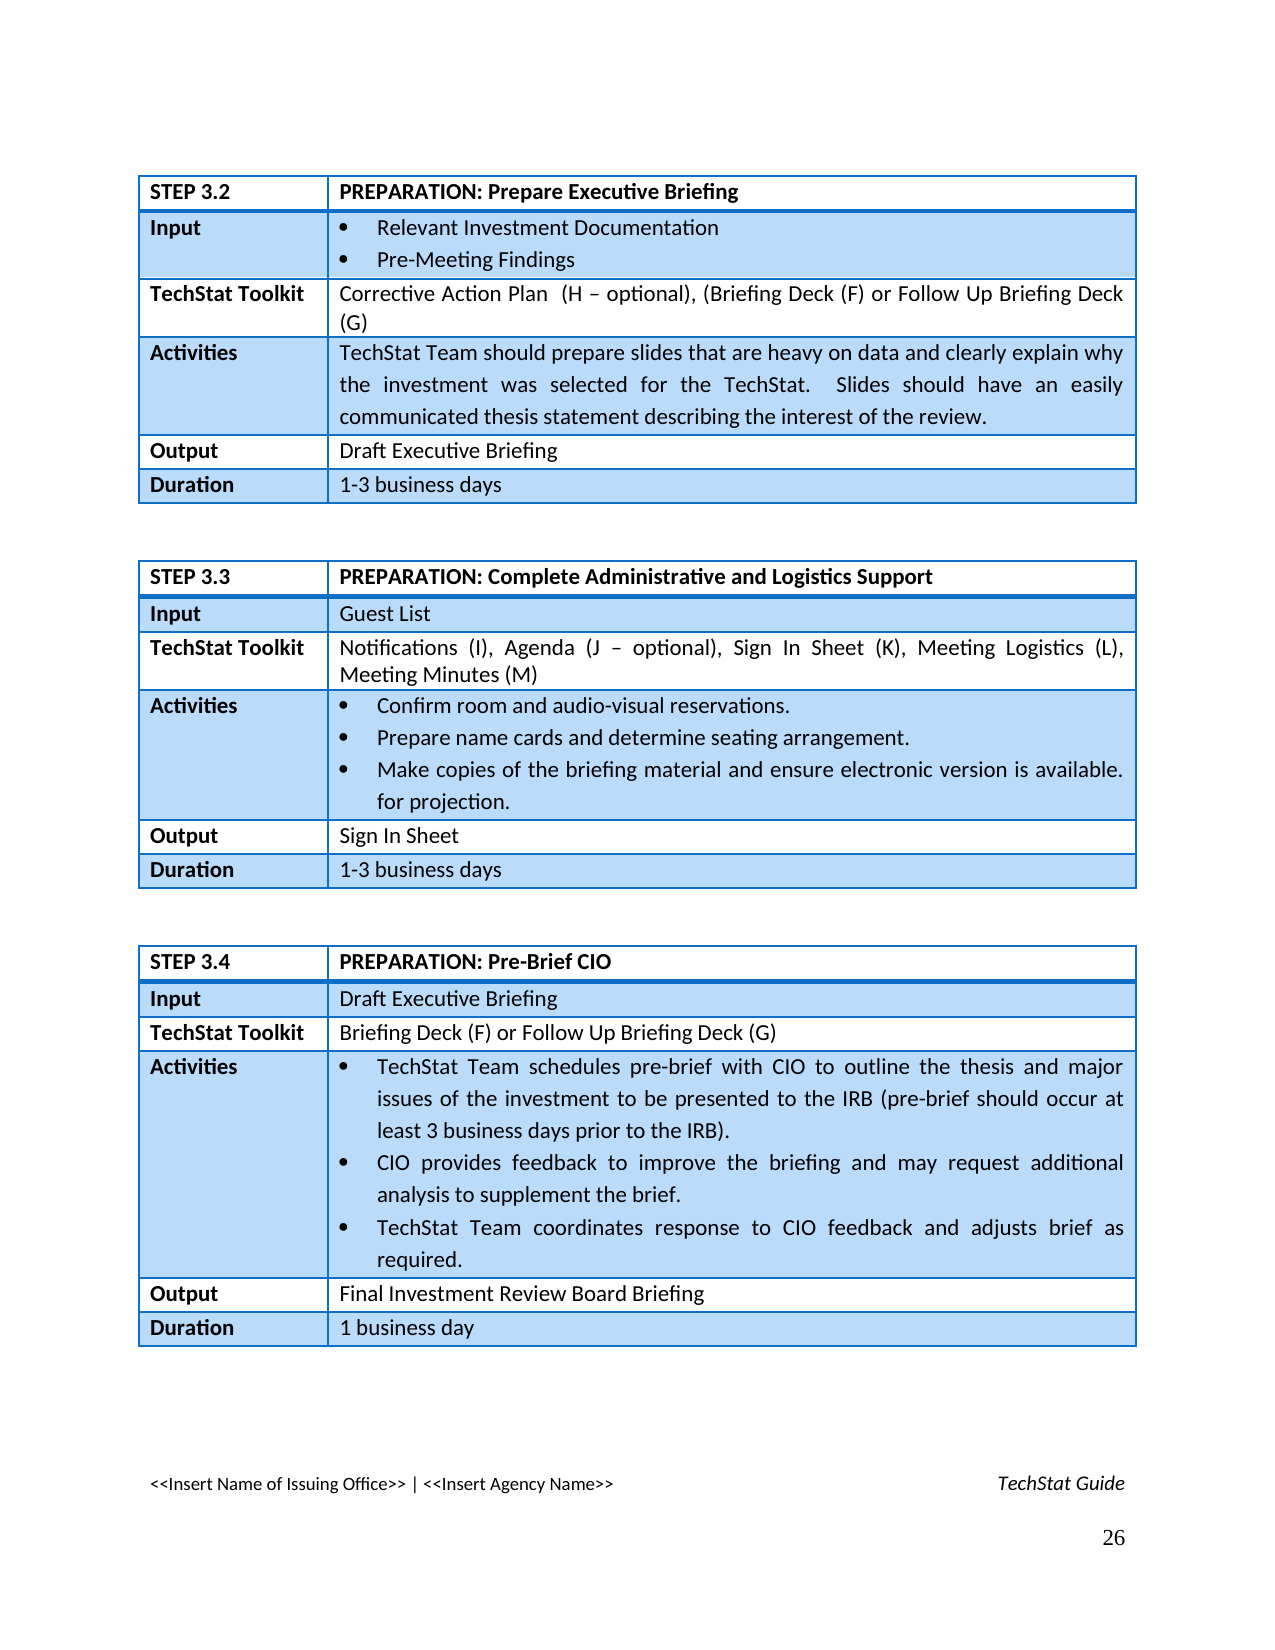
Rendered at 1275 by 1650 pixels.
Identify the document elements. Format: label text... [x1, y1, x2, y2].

table_cell Guest List [329, 599, 1135, 631]
table_cell Briefing Deck (F) or Follow Up Briefing Deck (G) [329, 1018, 1135, 1050]
table_cell Duration [140, 470, 327, 502]
table_cell Notifications (I), Agenda (J – optional), Sign In Sheet (K), Meeting Logistics (L), Meeting Minutes (M) [329, 633, 1135, 689]
table_header STEP 3.4 [140, 947, 327, 979]
table_header PREPARATION: Pre-Brief CIO [329, 947, 1135, 979]
table_header PREPARATION: Complete Administrative and Logistics Support [329, 562, 1135, 594]
table_cell TechStat Team schedules pre-brief with CIO to outline the thesis and major issues of the investment to be presented to the IRB (pre-brief should occur at least 3 business days prior to the IRB). CIO provides feedback to improve the briefing and may request additional analysis to supplement the brief. TechStat Team coordinates response to CIO feedback and adjusts brief as required. [329, 1052, 1135, 1277]
table_cell Confirm room and audio-visual reservations. Prepare name cards and determine seating arrangement. Make copies of the briefing material and ensure electronic version is available. for projection. [329, 691, 1135, 819]
table_cell TechStat Toolkit [140, 280, 327, 336]
table_cell Draft Executive Briefing [329, 984, 1135, 1016]
table_cell Sign In Sheet [329, 821, 1135, 853]
table_cell Duration [140, 1313, 327, 1345]
table_cell 1-3 business days [329, 470, 1135, 502]
table_cell Input [140, 213, 327, 277]
table_header STEP 3.3 [140, 562, 327, 594]
table_cell TechStat Team should prepare slides that are heavy on data and clearly explain why the investment was selected for the TechStat. Slides should have an easily communicated thesis statement describing the interest of the review. [329, 338, 1135, 434]
table_cell Input [140, 599, 327, 631]
table_header PREPARATION: Prepare Executive Briefing [329, 177, 1135, 209]
table_cell Input [140, 984, 327, 1016]
table_cell Duration [140, 855, 327, 887]
table_cell Output [140, 1279, 327, 1311]
table_cell 1-3 business days [329, 855, 1135, 887]
table_cell Output [140, 821, 327, 853]
table_cell Activities [140, 338, 327, 434]
table_cell TechStat Toolkit [140, 633, 327, 689]
table_cell 1 business day [329, 1313, 1135, 1345]
table_cell Draft Executive Briefing [329, 436, 1135, 468]
table_cell TechStat Toolkit [140, 1018, 327, 1050]
table_cell Corrective Action Plan (H – optional), (Briefing Deck (F) or Follow Up Briefing Deck (G) [329, 280, 1135, 336]
table_cell Output [140, 436, 327, 468]
table_cell Activities [140, 1052, 327, 1277]
table_header STEP 3.2 [140, 177, 327, 209]
table_cell Activities [140, 691, 327, 819]
table_cell Final Investment Review Board Briefing [329, 1279, 1135, 1311]
table_cell Relevant Investment Documentation Pre-Meeting Findings [329, 213, 1135, 277]
